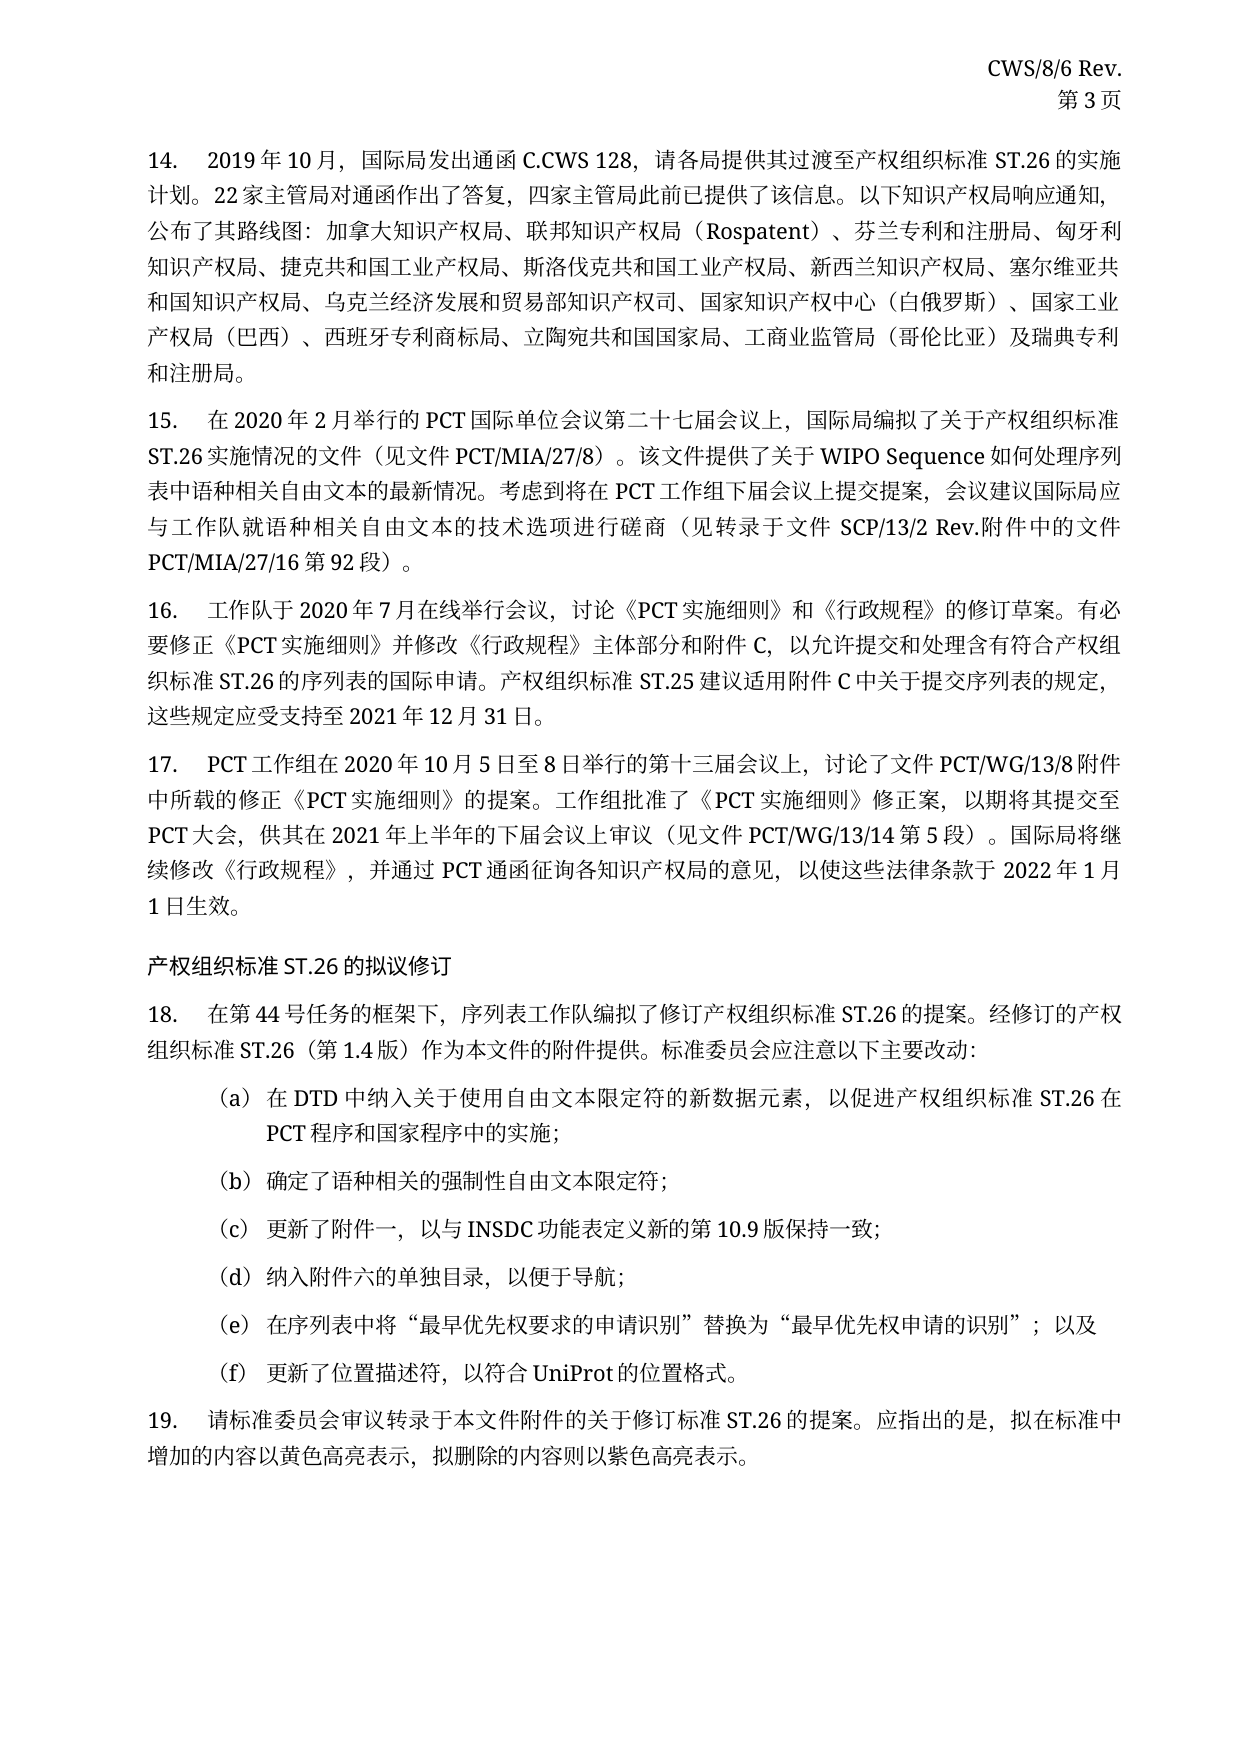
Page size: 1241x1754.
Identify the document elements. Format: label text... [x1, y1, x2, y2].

text 工作队于2020年7月在线举行会议，讨论《PCT实施细则》和《行政规程》的修订草案。有必要修正《PCT实施细则》并修改《行政规程》主体部分和附件C，以允许提交和处理含有符合产权组织标准ST.26的序列表的国际申请。产权组织标准ST.25建议适用附件C中关于提交序列表的规定，这些规定应受支持至2021年12月31日。 [148, 589, 1122, 731]
text 2019年10月，国际局发出通函C.CWS 128，请各局提供其过渡至产权组织标准ST.26的实施计划。22家主管局对通函作出了答复，四家主管局此前已提供了该信息。以下知识产权局响应通知，公布了其路线图：加拿大知识产权局、联邦知识产权局（Rospatent）、芬兰专利和注册局、匈牙利知识产权局、捷克共和国工业产权局、斯洛伐克共和国工业产权局、新西兰知识产权局、塞尔维亚共和国知识产权局、乌克兰经济发展和贸易部知识产权司、国家知识产权中心（白俄罗斯）、国家工业产权局（巴西）、西班牙专利商标局、立陶宛共和国国家局、工商业监管局（哥伦比亚）及瑞典专利和注册局。 [148, 139, 1122, 387]
list （d） 纳入附件六的单独目录，以便于导航； [207, 1256, 1122, 1292]
list （b） 确定了语种相关的强制性自由文本限定符； [207, 1160, 1122, 1196]
text 在2020年2月举行的PCT国际单位会议第二十七届会议上，国际局编拟了关于产权组织标准ST.26实施情况的文件（见文件PCT/MIA/27/8）。该文件提供了关于WIPO Sequence如何处理序列表中语种相关自由文本的最新情况。考虑到将在PCT工作组下届会议上提交提案，会议建议国际局应与工作队就语种相关自由文本的技术选项进行磋商（见转录于文件SCP/13/2 Rev.附件中的文件PCT/MIA/27/16第92段）。 [148, 400, 1122, 577]
list （e） 在序列表中将“最早优先权要求的申请识别”替换为“最早优先权申请的识别”；以及 [207, 1304, 1122, 1339]
text 在第44号任务的框架下，序列表工作队编拟了修订产权组织标准ST.26的提案。经修订的产权组织标准ST.26（第1.4版）作为本文件的附件提供。标准委员会应注意以下主要改动： [148, 994, 1122, 1064]
subtitle 产权组织标准ST.26的拟议修订 [148, 946, 1122, 981]
text 请标准委员会审议转录于本文件附件的关于修订标准ST.26的提案。应指出的是，拟在标准中增加的内容以黄色高亮表示，拟删除的内容则以紫色高亮表示。 [148, 1400, 1122, 1471]
list （a） 在DTD中纳入关于使用自由文本限定符的新数据元素，以促进产权组织标准ST.26在PCT程序和国家程序中的实施； [207, 1077, 1122, 1148]
list （f） 更新了位置描述符，以符合UniProt的位置格式。 [207, 1352, 1122, 1387]
text PCT工作组在2020年10月5日至8日举行的第十三届会议上，讨论了文件PCT/WG/13/8附件中所载的修正《PCT实施细则》的提案。工作组批准了《PCT实施细则》修正案，以期将其提交至PCT大会，供其在2021年上半年的下届会议上审议（见文件PCT/WG/13/14第5段）。国际局将继续修改《行政规程》，并通过PCT通函征询各知识产权局的意见，以使这些法律条款于2022年1月1日生效。 [148, 744, 1122, 921]
list （c） 更新了附件一，以与INSDC功能表定义新的第10.9版保持一致； [207, 1208, 1122, 1244]
